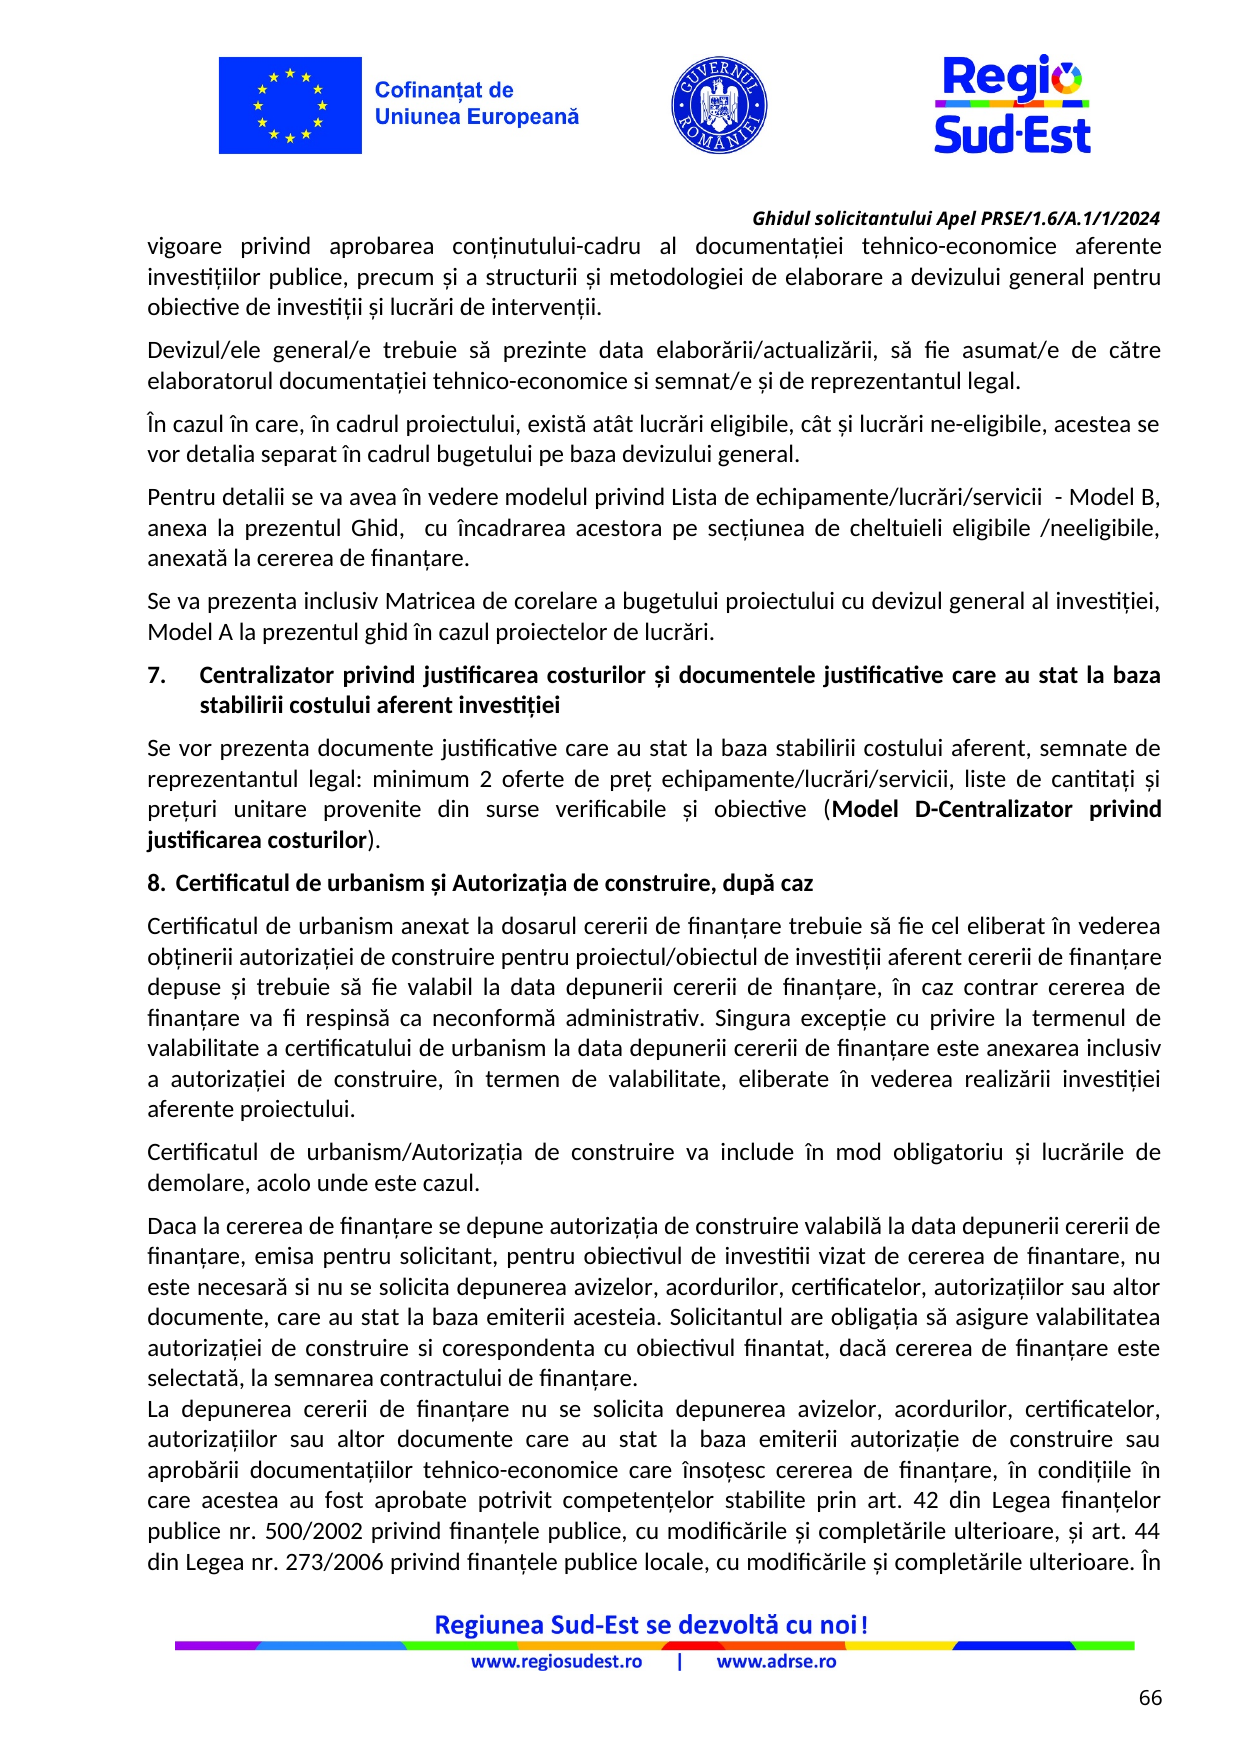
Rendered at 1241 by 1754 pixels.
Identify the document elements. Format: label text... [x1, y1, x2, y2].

text Certificatul de urbanism anexat la dosarul cererii de finanţare trebuie să fie cel eliberat în vederea obţinerii autorizaţiei de construire pentru proiectul/obiectul de investiţii aferent cererii de finanțare depuse și trebuie să fie valabil la data depunerii cererii de finanţare, în caz contrar cererea de finanţare va fi respinsă ca neconformă administrativ. Singura excepție cu privire la termenul de valabilitate a certificatului de urbanism la data depunerii cererii de finanțare este anexarea inclusiv a autorizației de construire, în termen de valabilitate, eliberate în vederea realizării investiției aferente proiectului. [147, 910, 1162, 1124]
text Certificatul de urbanism/Autorizația de construire va include în mod obligatoriu și lucrările de demolare, acolo unde este cazul. [147, 1136, 1162, 1197]
text Devizul/ele general/e trebuie să prezinte data elaborării/actualizării, să fie asumat/e de către elaboratorul documentației tehnico-economice si semnat/e și de reprezentantul legal. [147, 334, 1162, 395]
text Se vor prezenta documente justificative care au stat la baza stabilirii costului aferent, semnate de reprezentantul legal: minimum 2 oferte de preț echipamente/lucrări/servicii, liste de cantitați și prețuri unitare provenite din surse verificabile și obiective (Model D-Centralizator privind justificarea costurilor). [147, 733, 1162, 855]
list Centralizator privind justificarea costurilor și documentele justificative care au stat la baza stabilirii costului aferent investiției [147, 659, 1162, 720]
text Daca la cererea de finanțare se depune autorizația de construire valabilă la data depunerii cererii de finanțare, emisa pentru solicitant, pentru obiectivul de investitii vizat de cererea de finantare, nu este necesară si nu se solicita depunerea avizelor, acordurilor, certificatelor, autorizațiilor sau altor documente, care au stat la baza emiterii acesteia. Solicitantul are obligația să asigure valabilitatea autorizației de construire si corespondenta cu obiectivul finantat, dacă cererea de finanțare este selectată, la semnarea contractului de finanțare. [147, 1210, 1162, 1393]
list Certificatul de urbanism și Autorizația de construire, după caz [147, 867, 1162, 898]
picture [218, 54, 1091, 155]
text Pentru detalii se va avea în vedere modelul privind Lista de echipamente/lucrări/servicii - Model B, anexa la prezentul Ghid, cu încadrarea acestora pe secțiunea de cheltuieli eligibile /neeligibile, anexată la cererea de finanțare. [147, 481, 1162, 573]
text În cazul în care, în cadrul proiectului, există atât lucrări eligibile, cât și lucrări ne-eligibile, acestea se vor detalia separat în cadrul bugetului pe baza devizului general. [147, 408, 1162, 469]
text Se va prezenta inclusiv Matricea de corelare a bugetului proiectului cu devizul general al investiției, Model A la prezentul ghid în cazul proiectelor de lucrări. [147, 586, 1162, 647]
picture [175, 1614, 1135, 1671]
